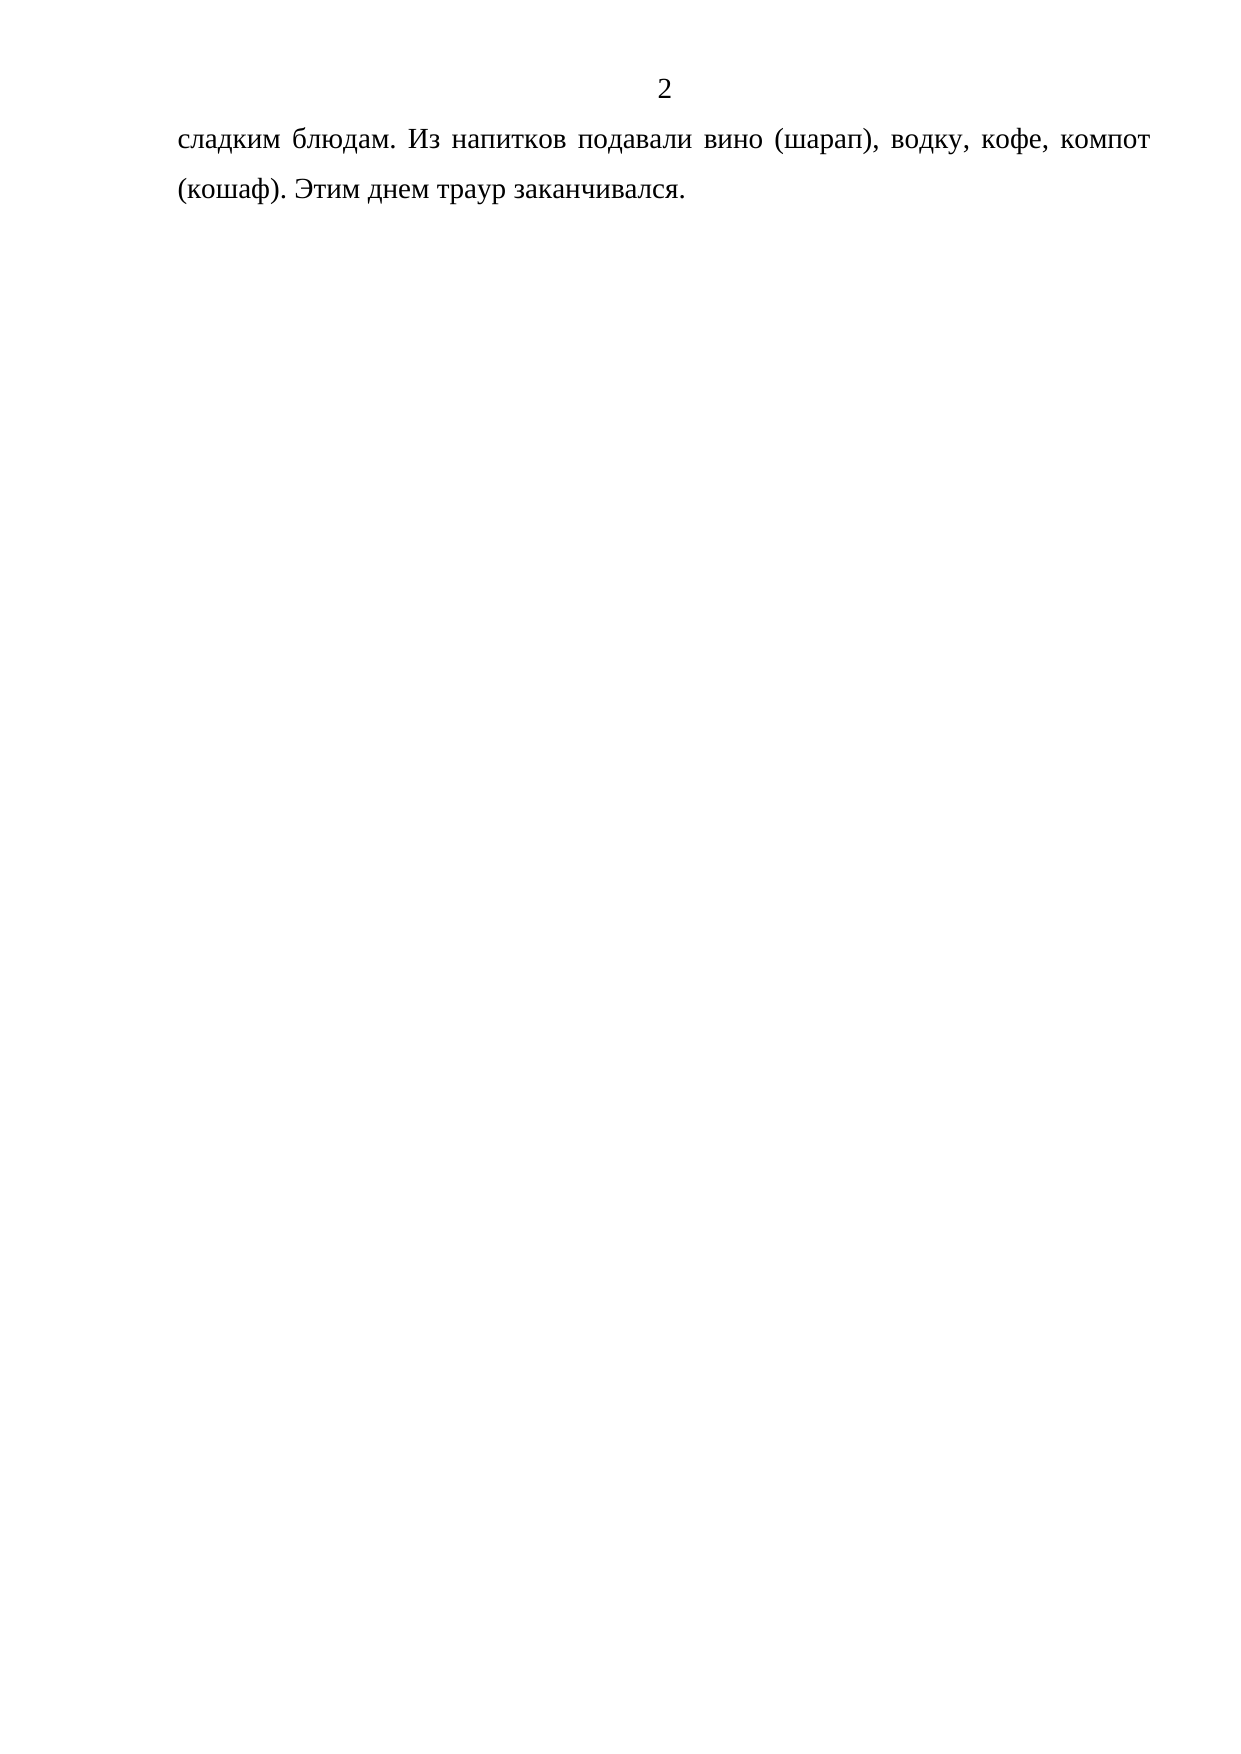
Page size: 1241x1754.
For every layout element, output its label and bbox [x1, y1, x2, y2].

text [177, 121, 1152, 205]
